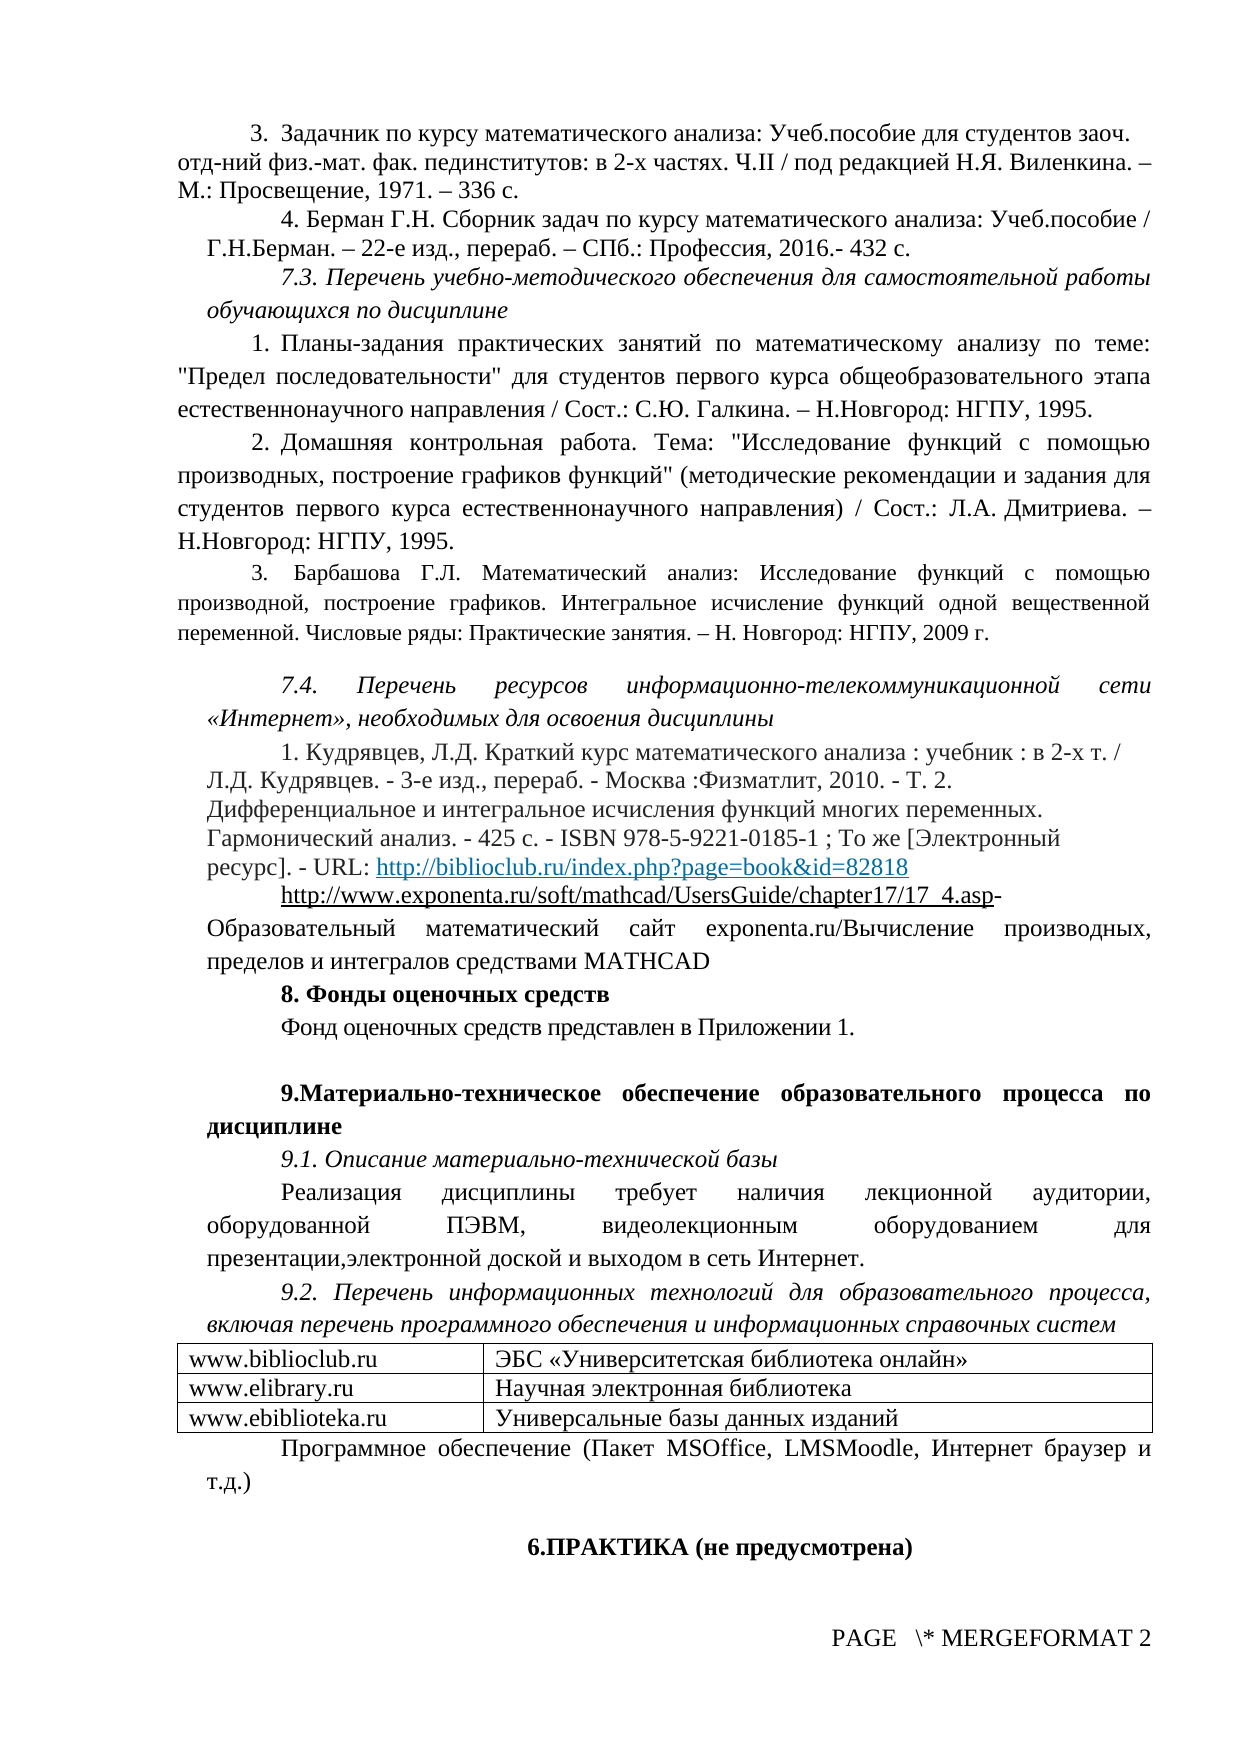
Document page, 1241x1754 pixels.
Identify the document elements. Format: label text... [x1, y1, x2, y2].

list Задачник по курсу математического анализа: Учеб.пособие для студентов заоч. отд-ний физ.-мат. фак. пединститутов: в 2-х частях. Ч.II / под редакцией Н.Я. Виленкина. – М.: Просвещение, 1971. – 336 с. [177, 118, 1152, 204]
text Фонд оценочных средств представлен в Приложении 1. [207, 1012, 1152, 1041]
table_cell www.ebiblioteka.ru [178, 1403, 483, 1432]
text 7.4. Перечень ресурсов информационно-телекоммуникационной сети «Интернет», необходимых для освоения дисциплины [207, 671, 1152, 732]
list Планы-задания практических занятий по математическому анализу по теме: "Предел последовательности" для студентов первого курса общеобразовательного этапа естественнонаучного направления / Сост.: С.Ю. Галкина. – Н.Новгород: НГПУ, 1995. [177, 328, 1152, 423]
text 9.1. Описание материально-технической базы [207, 1144, 1152, 1173]
table_header ЭБС «Университетская библиотека онлайн» [484, 1344, 1152, 1372]
text 7.3. Перечень учебно-методического обеспечения для самостоятельной работы обучающихся по дисциплине [207, 262, 1152, 324]
table_header www.biblioclub.ru [178, 1344, 483, 1372]
text http://www.exponenta.ru/soft/mathcad/UsersGuide/chapter17/17_4.asp- Образовательный математический сайт exponenta.ru/Вычисление производных, пределов и интегралов средствами MATHCAD [207, 880, 1152, 975]
text Реализация дисциплины требует наличия лекционной аудитории, оборудованной ПЭВМ, видеолекционным оборудованием для презентации,электронной доской и выходом в сеть Интернет. [207, 1177, 1152, 1272]
table_cell www.elibrary.ru [178, 1374, 483, 1402]
text 4. Берман Г.Н. Сборник задач по курсу математического анализа: Учеб.пособие / Г.Н.Берман. – 22-е изд., перераб. – СПб.: Профессия, 2016.- 432 с. [207, 204, 1152, 262]
table_cell Научная электронная библиотека [484, 1374, 1152, 1402]
text 9.2. Перечень информационных технологий для образовательного процесса, включая перечень программного обеспечения и информационных справочных систем [207, 1277, 1152, 1338]
list Домашняя контрольная работа. Тема: "Исследование функций с помощью производных, построение графиков функций" (методические рекомендации и задания для студентов первого курса естественнонаучного направления) / Сост.: Л.А. Дмитриева. – Н.Новгород: НГПУ, 1995. [177, 427, 1152, 555]
text Программное обеспечение (Пакет MSOffice, LMSMoodle, Интернет браузер и т.д.) [207, 1433, 1152, 1495]
table_cell Универсальные базы данных изданий [484, 1403, 1152, 1432]
list Барбашова Г.Л. Математический анализ: Исследование функций с помощью производной, построение графиков. Интегральное исчисление функций одной вещественной переменной. Числовые ряды: Практические занятия. – Н. Новгород: НГПУ, 2009 г. [177, 559, 1152, 646]
text 1. Кудрявцев, Л.Д. Краткий курс математического анализа : учебник : в 2-х т. / Л.Д. Кудрявцев. - 3-е изд., перераб. - Москва :Физматлит, 2010. - Т. 2. Дифференциальное и интегральное исчисления функций многих переменных. Гармонический анализ. - 425 с. - ISBN 978-5-9221-0185-1 ; То же [Электронный ресурс]. - URL: http://biblioclub.ru/index.php?page=book&id=82818 [207, 737, 1152, 880]
text 8. Фонды оценочных средств [207, 979, 1152, 1008]
text 9.Материально-техническое обеспечение образовательного процесса по дисциплине [207, 1078, 1152, 1140]
text 6.ПРАКТИКА (не предусмотрена) [288, 1532, 1152, 1561]
